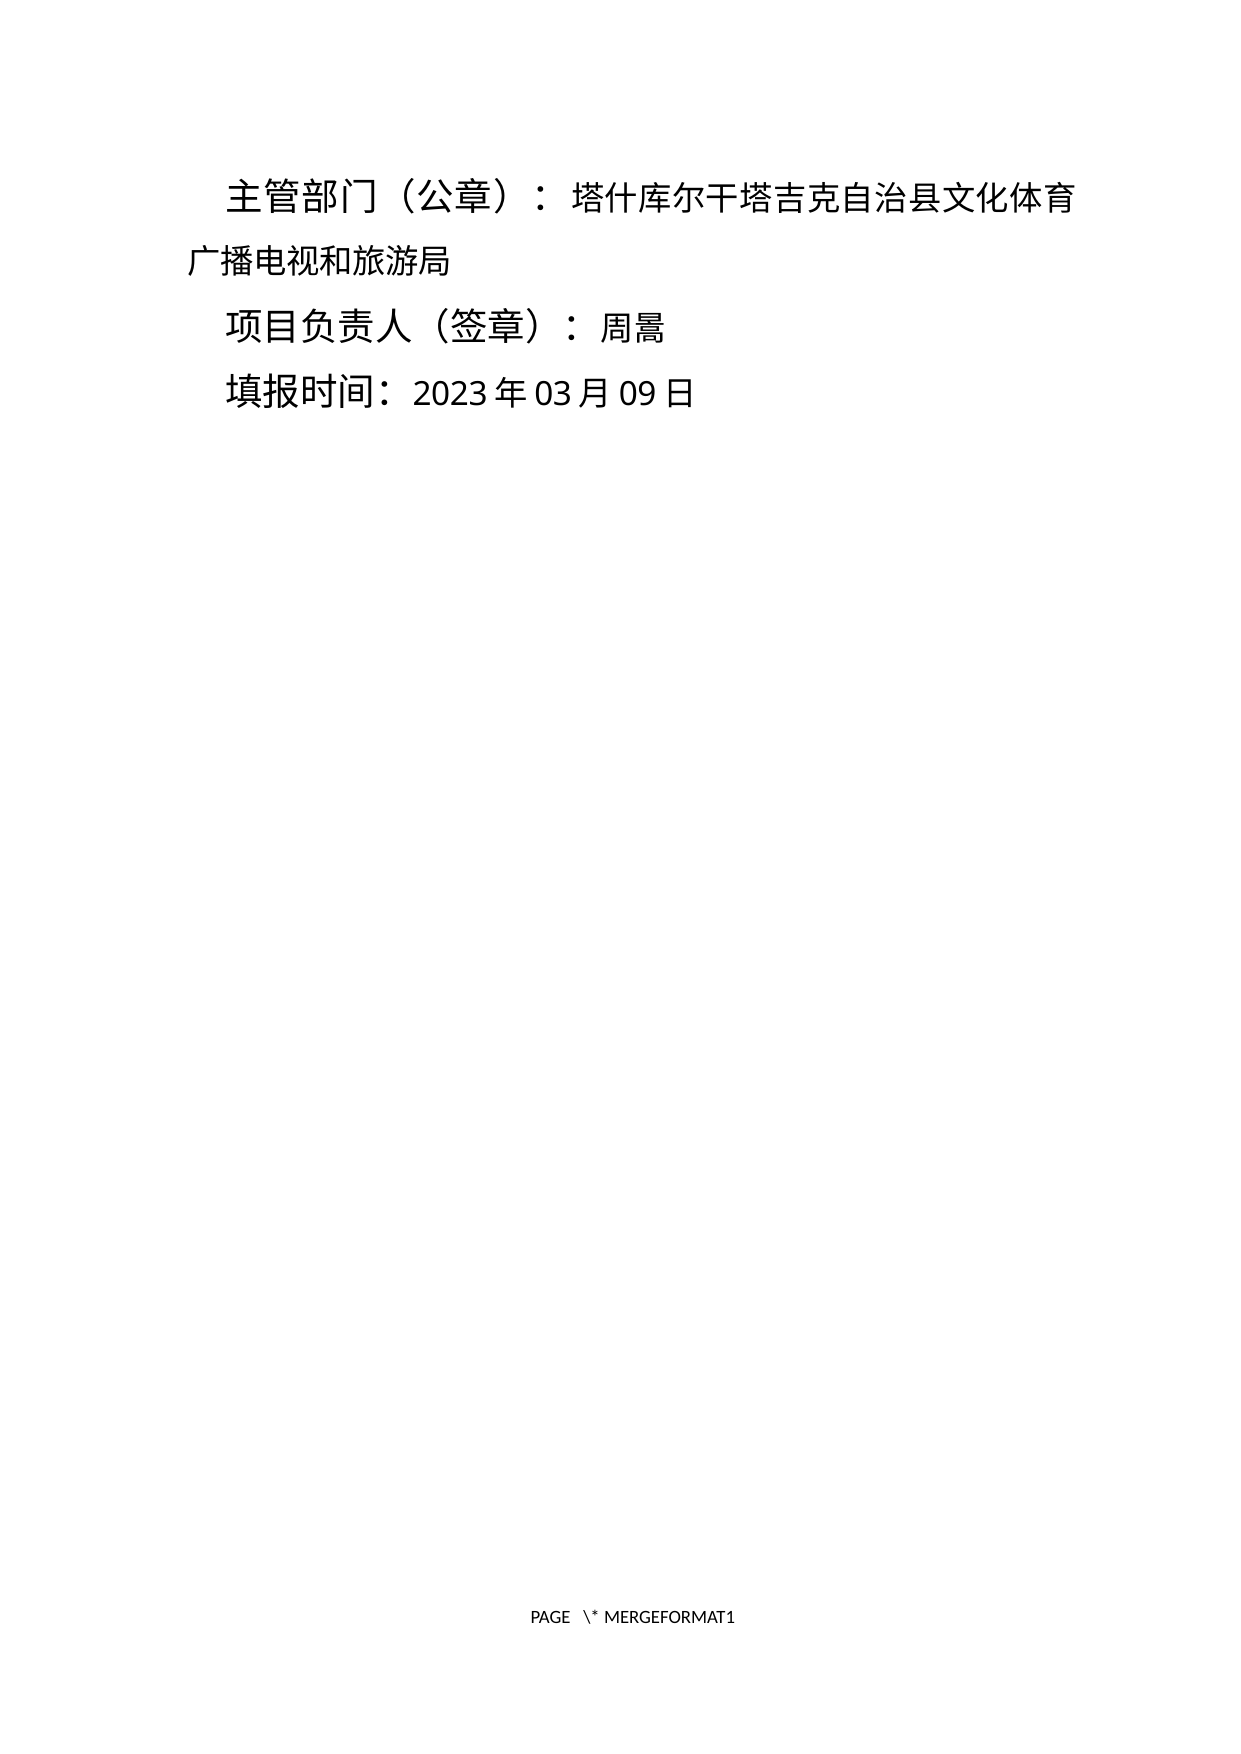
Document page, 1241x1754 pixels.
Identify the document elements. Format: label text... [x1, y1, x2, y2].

text 主管部门（公章）：塔什库尔干塔吉克自治县文化体育广播电视和旅游局 [187, 162, 1078, 292]
text 填报时间：2023年03月09日 [187, 357, 1078, 422]
text 项目负责人（签章）：周暠 [187, 292, 1078, 357]
